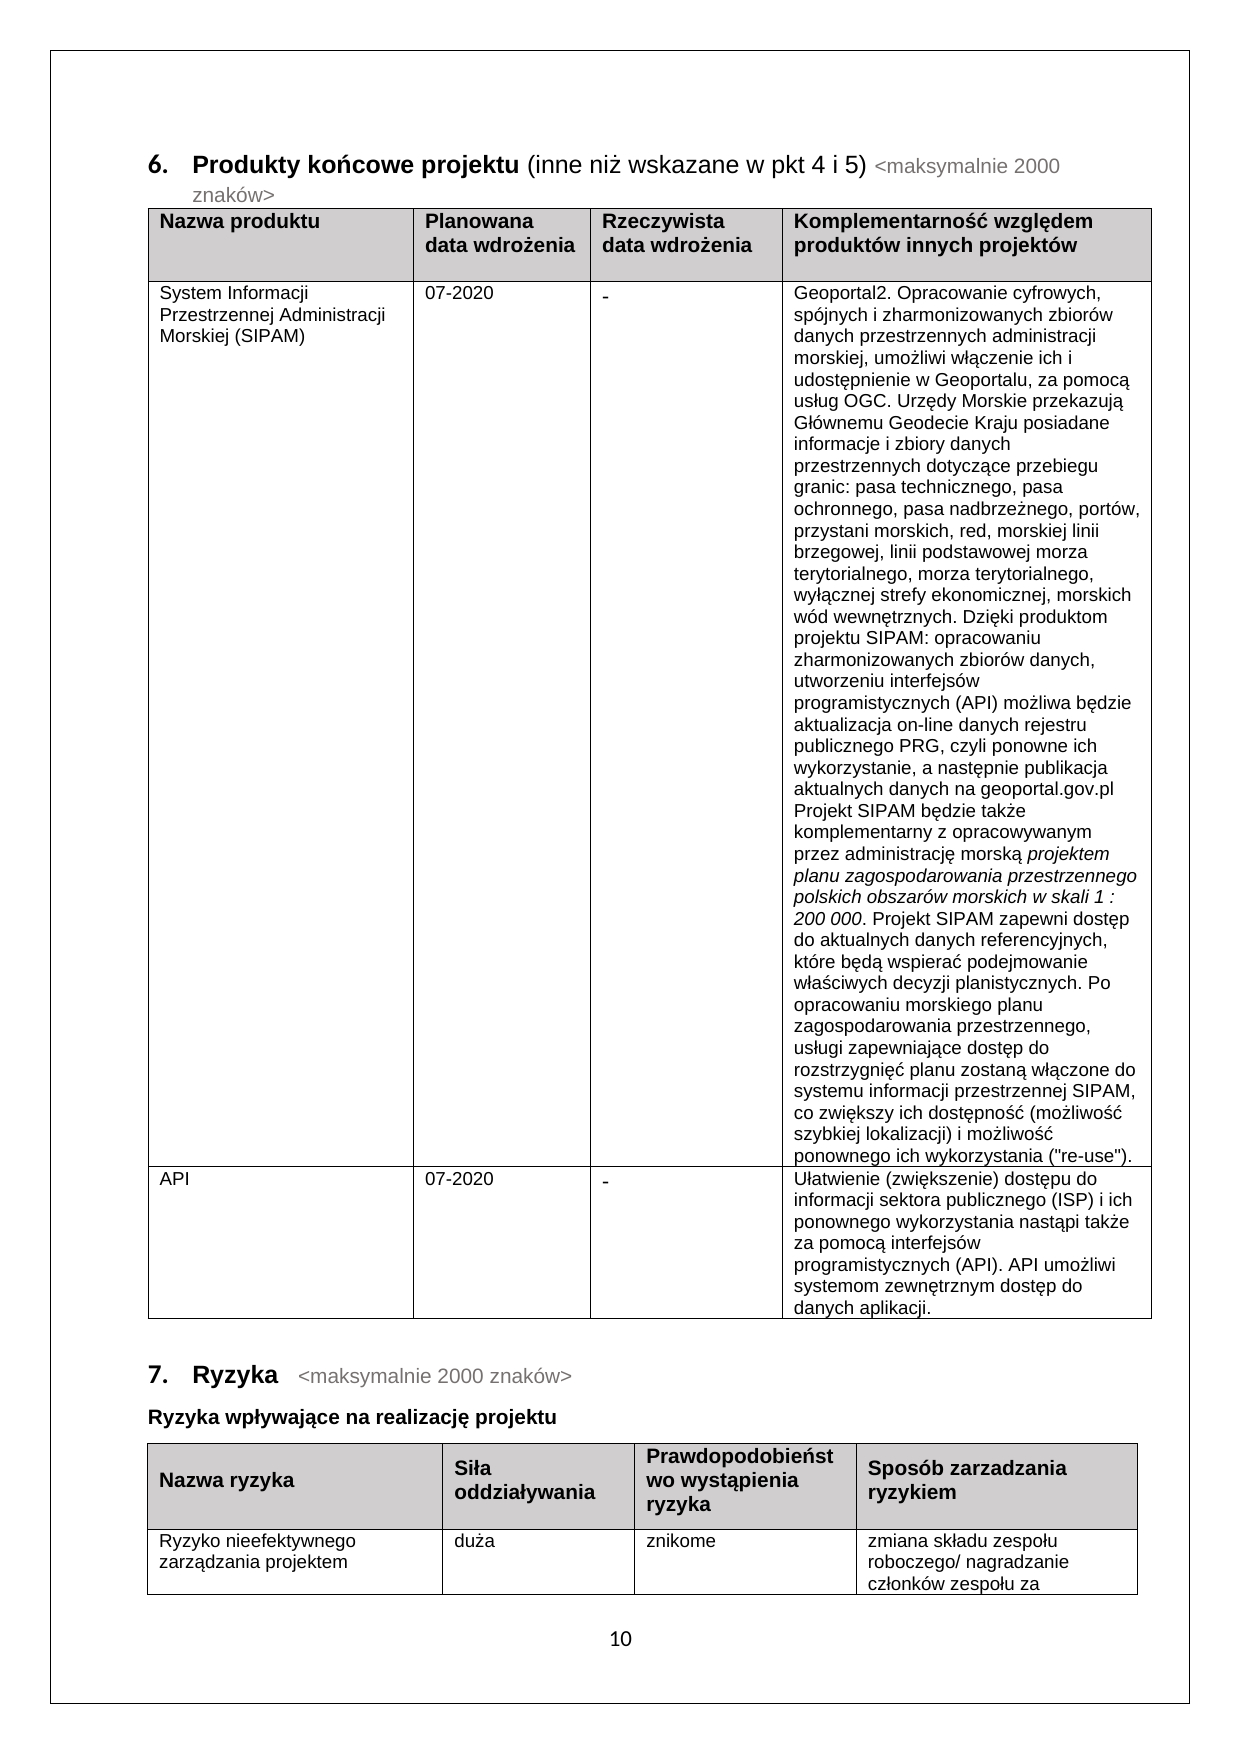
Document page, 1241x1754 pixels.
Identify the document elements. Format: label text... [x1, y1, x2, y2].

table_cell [148, 1530, 442, 1594]
table_header Planowana data wdrożenia [414, 209, 590, 281]
table_cell Ułatwienie (zwiększenie) dostępu do informacji sektora publicznego (ISP) i ich ponownego wykorzystania nastąpi także za pomocą interfejsów programistycznych (API). API umożliwi systemom zewnętrznym dostęp do danych aplikacji. [783, 1167, 1151, 1318]
table_cell Geoportal2. Opracowanie cyfrowych, spójnych i zharmonizowanych zbiorów danych przestrzennych administracji morskiej, umożliwi włączenie ich i udostępnienie w Geoportalu, za pomocą usług OGC. Urzędy Morskie przekazują Głównemu Geodecie Kraju posiadane informacje i zbiory danych przestrzennych dotyczące przebiegu granic: pasa technicznego, pasa ochronnego, pasa nadbrzeżnego, portów, przystani morskich, red, morskiej linii brzegowej, linii podstawowej morza terytorialnego, morza terytorialnego, wyłącznej strefy ekonomicznej, morskich wód wewnętrznych. Dzięki produktom projektu SIPAM: opracowaniu zharmonizowanych zbiorów danych, utworzeniu interfejsów programistycznych (API) możliwa będzie aktualizacja on-line danych rejestru publicznego PRG, czyli ponowne ich wykorzystanie, a następnie publikacja aktualnych danych na geoportal.gov.pl Projekt SIPAM będzie także komplementarny z opracowywanym przez administrację morską projektem planu zagospodarowania przestrzennego polskich obszarów morskich w skali 1 : 200 000. Projekt SIPAM zapewni dostęp do aktualnych danych referencyjnych, które będą wspierać podejmowanie właściwych decyzji planistycznych. Po opracowaniu morskiego planu zagospodarowania przestrzennego, usługi zapewniające dostęp do rozstrzygnięć planu zostaną włączone do systemu informacji przestrzennej SIPAM, co zwiększy ich dostępność (możliwość szybkiej lokalizacji) i możliwość ponownego ich wykorzystania ("re-use"). [783, 282, 1151, 1166]
text Ryzyka wpływające na realizację projektu [148, 1405, 1093, 1429]
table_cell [857, 1530, 1137, 1594]
table_cell 07-2020 [414, 282, 590, 1166]
table_header Komplementarność względem produktów innych projektów [783, 209, 1151, 281]
table_header Nazwa ryzyka [148, 1444, 442, 1529]
table_cell System Informacji Przestrzennej Administracji Morskiej (SIPAM) [149, 282, 413, 1166]
table_header Nazwa produktu [149, 209, 413, 281]
table_cell API [149, 1167, 413, 1318]
table_header Siła oddziaływania [443, 1444, 634, 1529]
list Ryzyka <maksymalnie 2000 znaków> [148, 1357, 1093, 1390]
table_cell - [591, 282, 782, 1166]
table_header Sposób zarzadzania ryzykiem [857, 1444, 1137, 1529]
subtitle Produkty końcowe projektu (inne niż wskazane w pkt 4 i 5) <maksymalnie 2000 znaków> [148, 147, 1093, 206]
table_header Prawdopodobieństwo wystąpienia ryzyka [635, 1444, 856, 1529]
table_header Rzeczywista data wdrożenia [591, 209, 782, 281]
table_cell znikome [635, 1530, 856, 1594]
table_cell - [591, 1167, 782, 1318]
table_cell 07-2020 [414, 1167, 590, 1318]
table_cell duża [443, 1530, 634, 1594]
